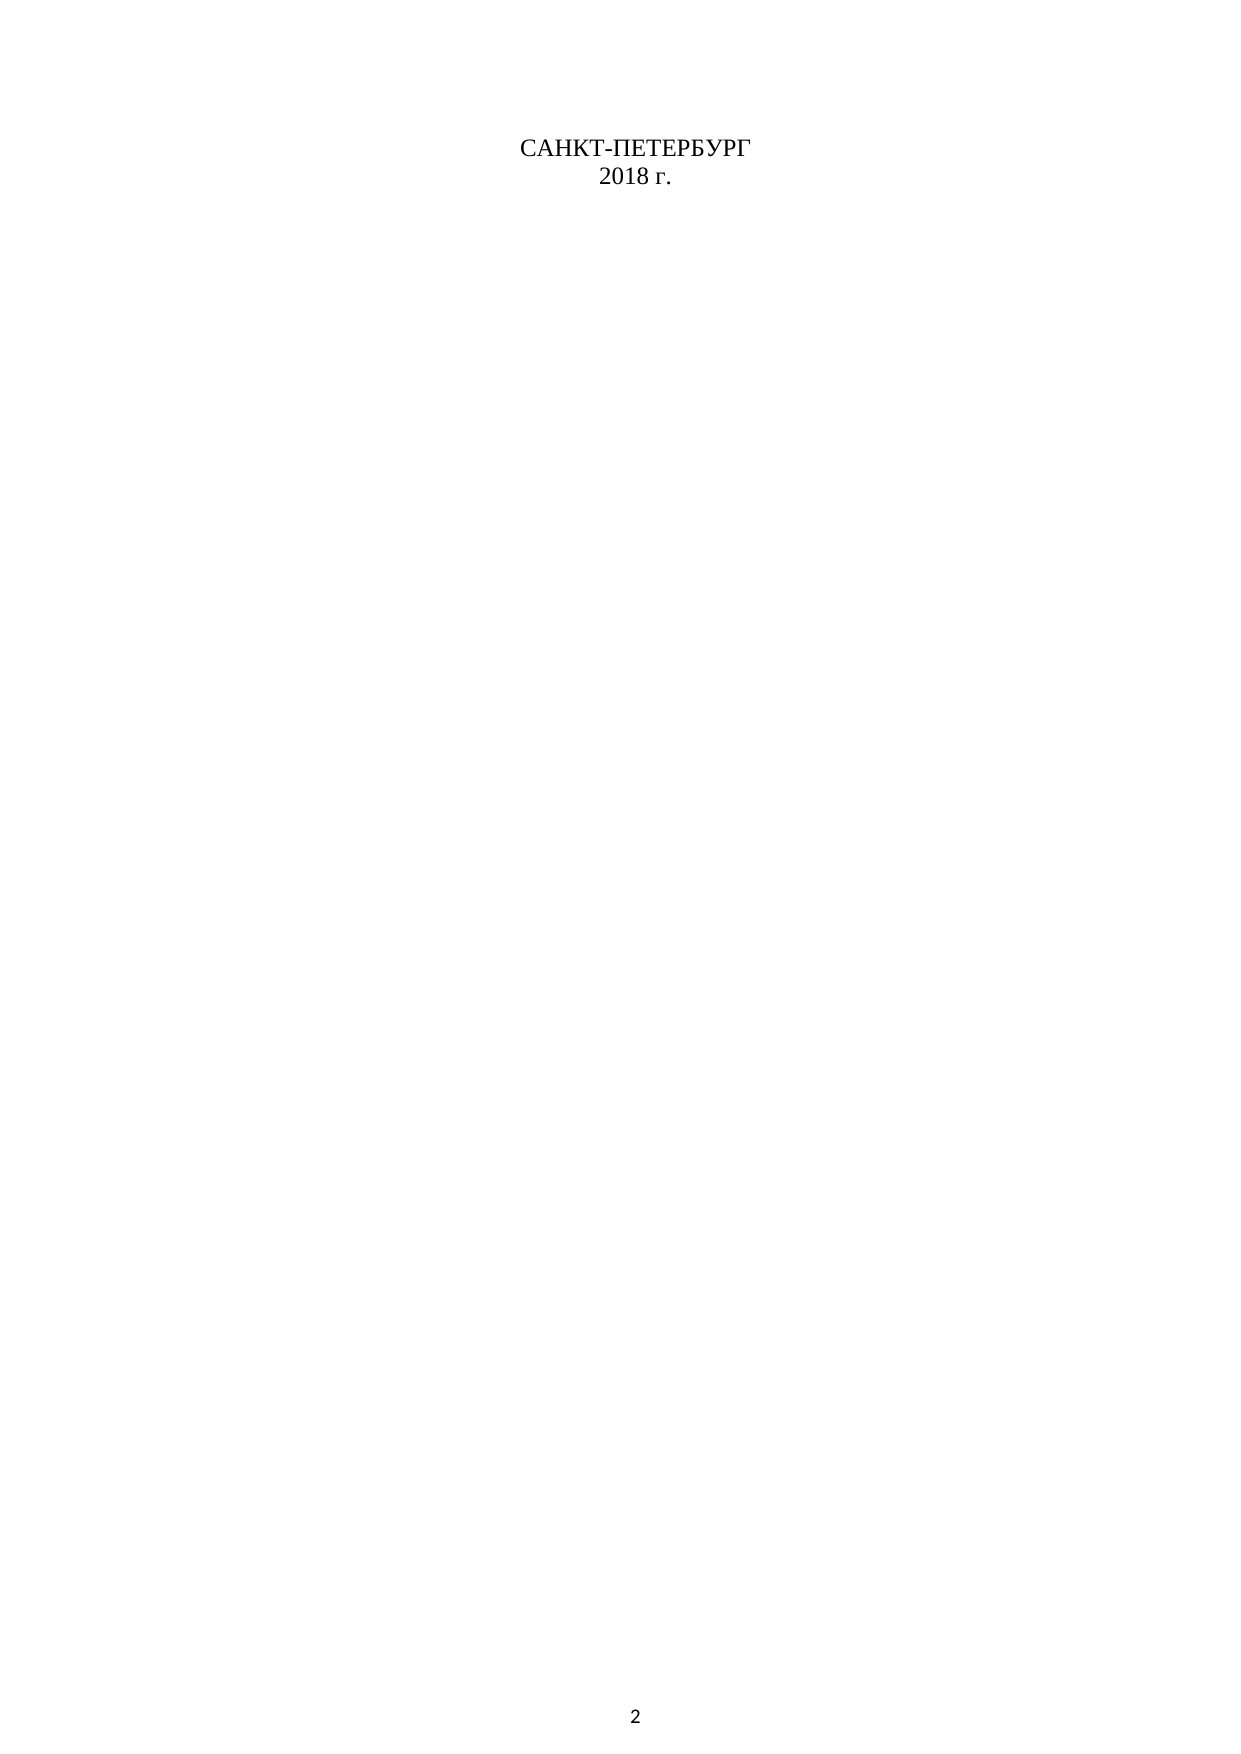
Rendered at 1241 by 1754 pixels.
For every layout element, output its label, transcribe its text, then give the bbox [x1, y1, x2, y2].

text 2018 г. [177, 161, 1093, 190]
text САНКТ-ПЕТЕРБУРГ [177, 133, 1093, 161]
